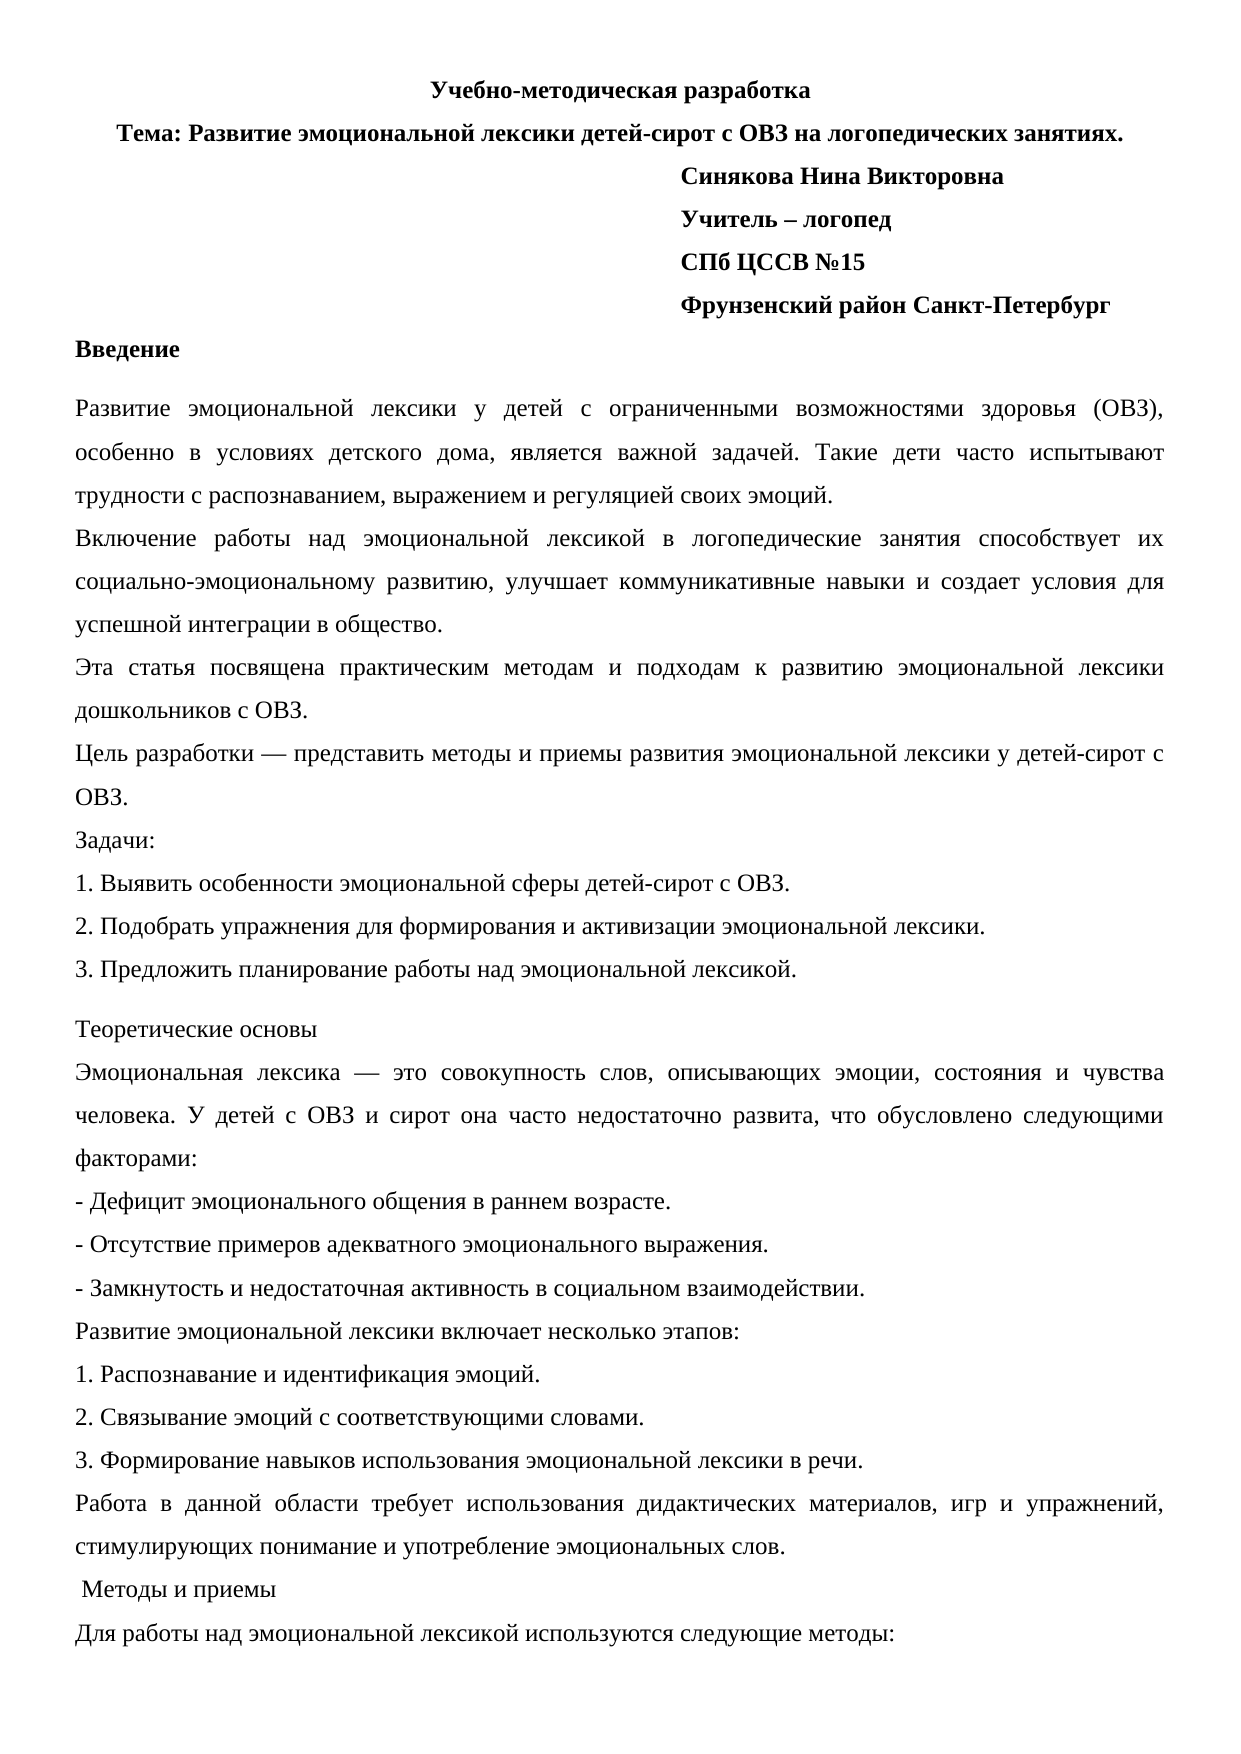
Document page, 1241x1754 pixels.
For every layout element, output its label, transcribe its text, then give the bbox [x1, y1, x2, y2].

text Работа в данной области требует использования дидактических материалов, игр и упражнений, стимулирующих понимание и употребление эмоциональных слов. [75, 1488, 1165, 1560]
text Синякова Нина Викторовна [75, 161, 1165, 190]
text 3. Предложить планирование работы над эмоциональной лексикой. [75, 954, 1165, 983]
text 2. Подобрать упражнения для формирования и активизации эмоциональной лексики. [75, 911, 1165, 940]
text Теоретические основы [75, 1014, 1165, 1043]
text - Замкнутость и недостаточная активность в социальном взаимодействии. [75, 1273, 1165, 1301]
text Введение [75, 334, 1165, 362]
text Развитие эмоциональной лексики у детей с ограниченными возможностями здоровья (ОВЗ), особенно в условиях детского дома, является важной задачей. Такие дети часто испытывают трудности с распознаванием, выражением и регуляцией своих эмоций. [75, 393, 1165, 508]
text Для работы над эмоциональной лексикой используются следующие методы: [75, 1618, 1165, 1646]
text Включение работы над эмоциональной лексикой в логопедические занятия способствует их социально-эмоциональному развитию, улучшает коммуникативные навыки и создает условия для успешной интеграции в общество. [75, 523, 1165, 638]
text Цель разработки — представить методы и приемы развития эмоциональной лексики у детей-сирот с ОВЗ. [75, 738, 1165, 810]
text Задачи: [75, 825, 1165, 853]
text 3. Формирование навыков использования эмоциональной лексики в речи. [75, 1445, 1165, 1474]
text СПб ЦССВ №15 [75, 247, 1165, 276]
text Эмоциональная лексика — это совокупность слов, описывающих эмоции, состояния и чувства человека. У детей с ОВЗ и сирот она часто недостаточно развита, что обусловлено следующими факторами: [75, 1057, 1165, 1172]
text Тема: Развитие эмоциональной лексики детей-сирот с ОВЗ на логопедических занятиях. [75, 118, 1165, 147]
text Эта статья посвящена практическим методам и подходам к развитию эмоциональной лексики дошкольников с ОВЗ. [75, 652, 1165, 724]
text Развитие эмоциональной лексики включает несколько этапов: [75, 1316, 1165, 1344]
text Учитель – логопед [75, 204, 1165, 233]
text Методы и приемы [75, 1574, 1165, 1603]
text 1. Выявить особенности эмоциональной сферы детей-сирот с ОВЗ. [75, 868, 1165, 897]
text Фрунзенский район Санкт-Петербург [75, 291, 1165, 319]
text - Отсутствие примеров адекватного эмоционального выражения. [75, 1229, 1165, 1258]
text 2. Связывание эмоций с соответствующими словами. [75, 1402, 1165, 1431]
text - Дефицит эмоционального общения в раннем возрасте. [75, 1186, 1165, 1215]
text Учебно-методическая разработка [75, 75, 1165, 104]
text 1. Распознавание и идентификация эмоций. [75, 1359, 1165, 1388]
